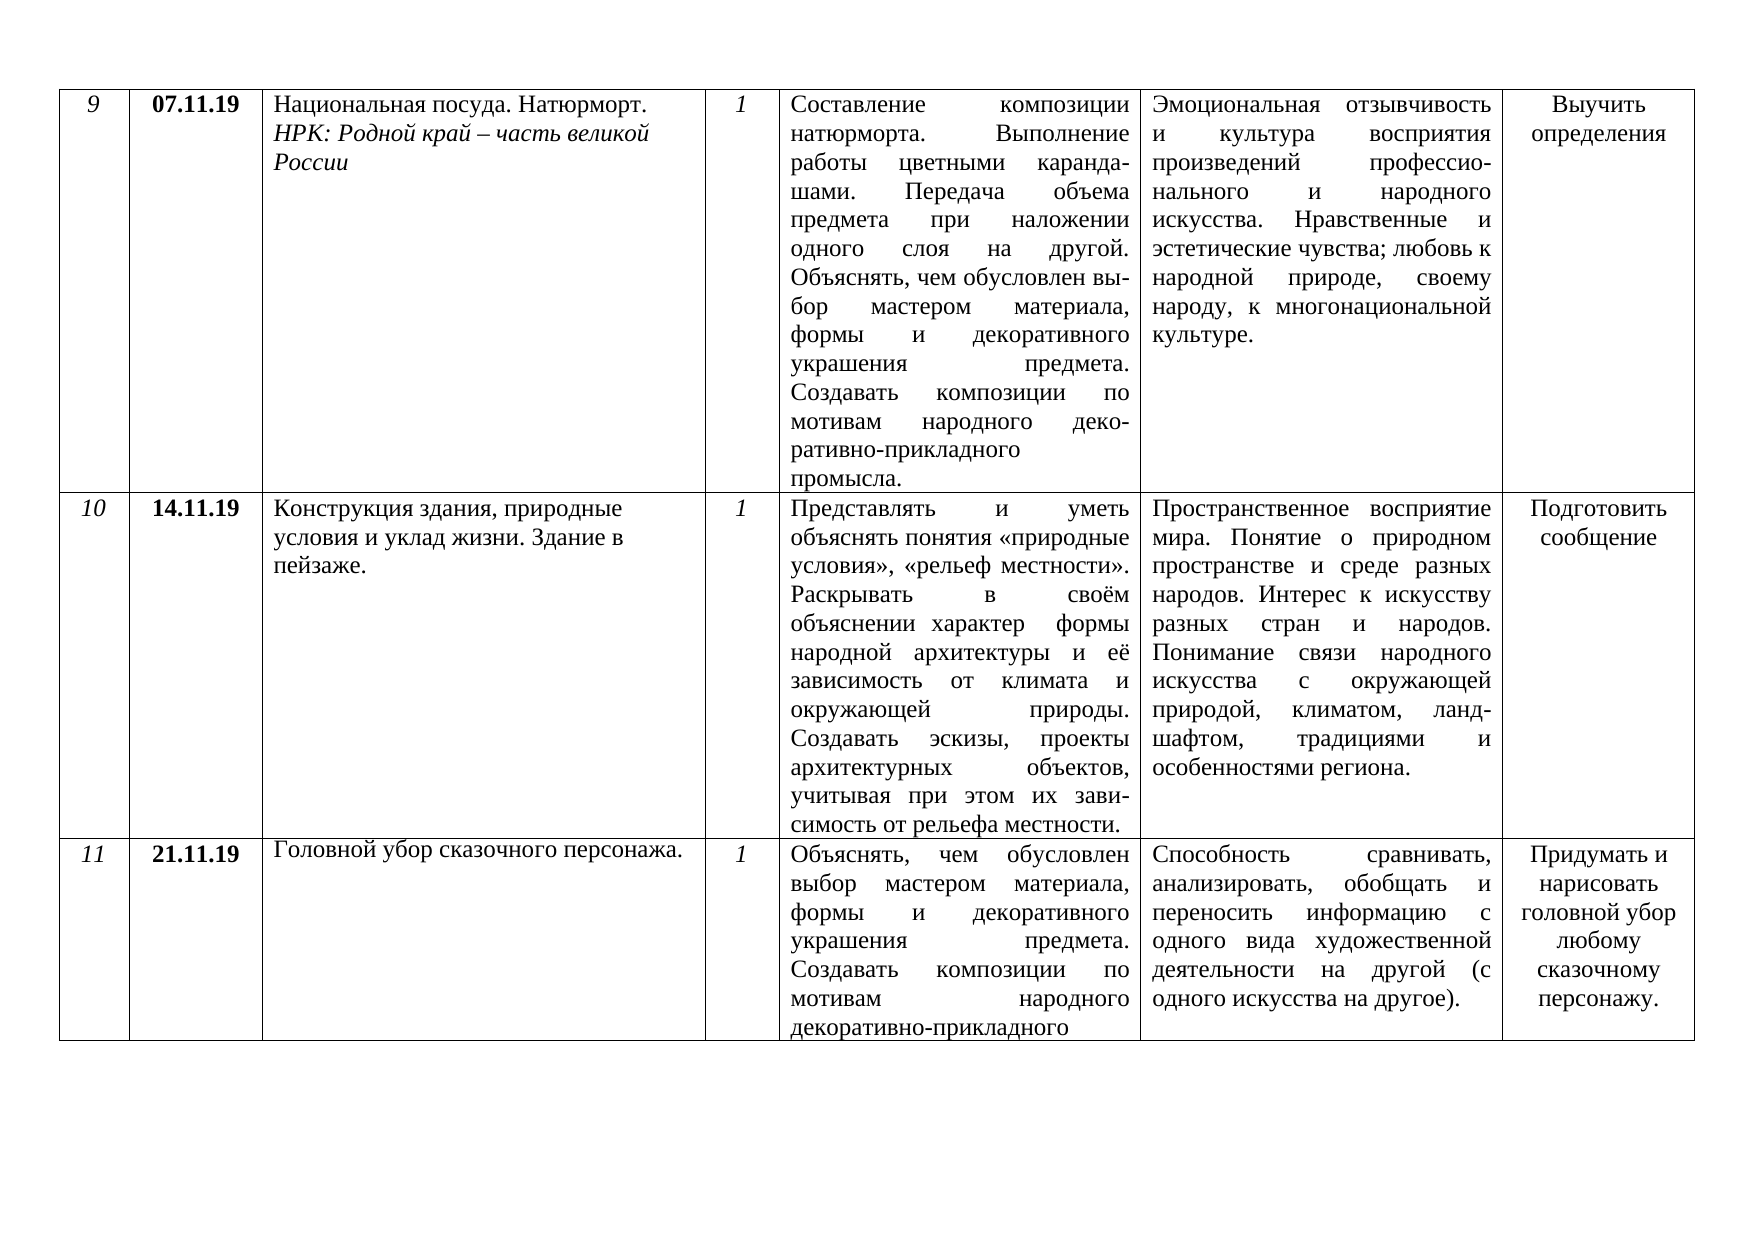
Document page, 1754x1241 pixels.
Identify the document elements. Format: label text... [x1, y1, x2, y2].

table_cell 1 [706, 839, 779, 1040]
table_cell 1 [706, 90, 779, 492]
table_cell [263, 839, 705, 1040]
table_cell 21.11.19 [130, 839, 262, 1040]
table_cell 14.11.19 [130, 493, 262, 838]
table_cell Подготовить сообщение [1503, 493, 1694, 838]
table_cell Составление композиции натюрморта. Выполнение работы цветными карандашами. Передача объема предмета при наложении одного слоя на другой. Объяснять, чем обусловлен выбор мастером материала, формы и декоративного украшения предмета. Создавать композиции по мотивам народного деко- ративно-прикладного промысла. [780, 90, 1140, 492]
table_cell Пространственное восприятие мира. Понятие о природном пространстве и среде разных народов. Интерес к искусству разных стран и народов. Понимание связи народного искусства с окружающей природой, климатом, ландшафтом, традициями и особенностями региона. [1141, 493, 1502, 838]
table_cell 1 [706, 493, 779, 838]
table_cell Эмоциональная отзывчивость и культура восприятия произведений профессионального и народного искусства. Нравственные и эстетические чувства; любовь к народной природе, своему народу, к многонациональной культуре. [1141, 90, 1502, 492]
table_cell Конструкция здания, природные условия и уклад жизни. Здание в пейзаже. [263, 493, 705, 838]
table_cell Выучить определения [1503, 90, 1694, 492]
table_cell 07.11.19 [130, 90, 262, 492]
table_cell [1503, 839, 1694, 1040]
table_cell Представлять и уметь объяснять понятия «природные условия», «рельеф местности». Раскрывать в своём объяснении характер формы народной архитектуры и её зависимость от климата и окружающей природы. Создавать эскизы, проекты архитектурных объектов, учитывая при этом их зависимость от рельефа местности. [780, 493, 1140, 838]
table_cell 11 [60, 839, 129, 1040]
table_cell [1141, 839, 1502, 1040]
table_cell 9 [60, 90, 129, 492]
table_cell Национальная посуда. Натюрморт. НРК: Родной край – часть великой России [263, 90, 705, 492]
table_cell 10 [60, 493, 129, 838]
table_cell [780, 839, 1140, 1040]
